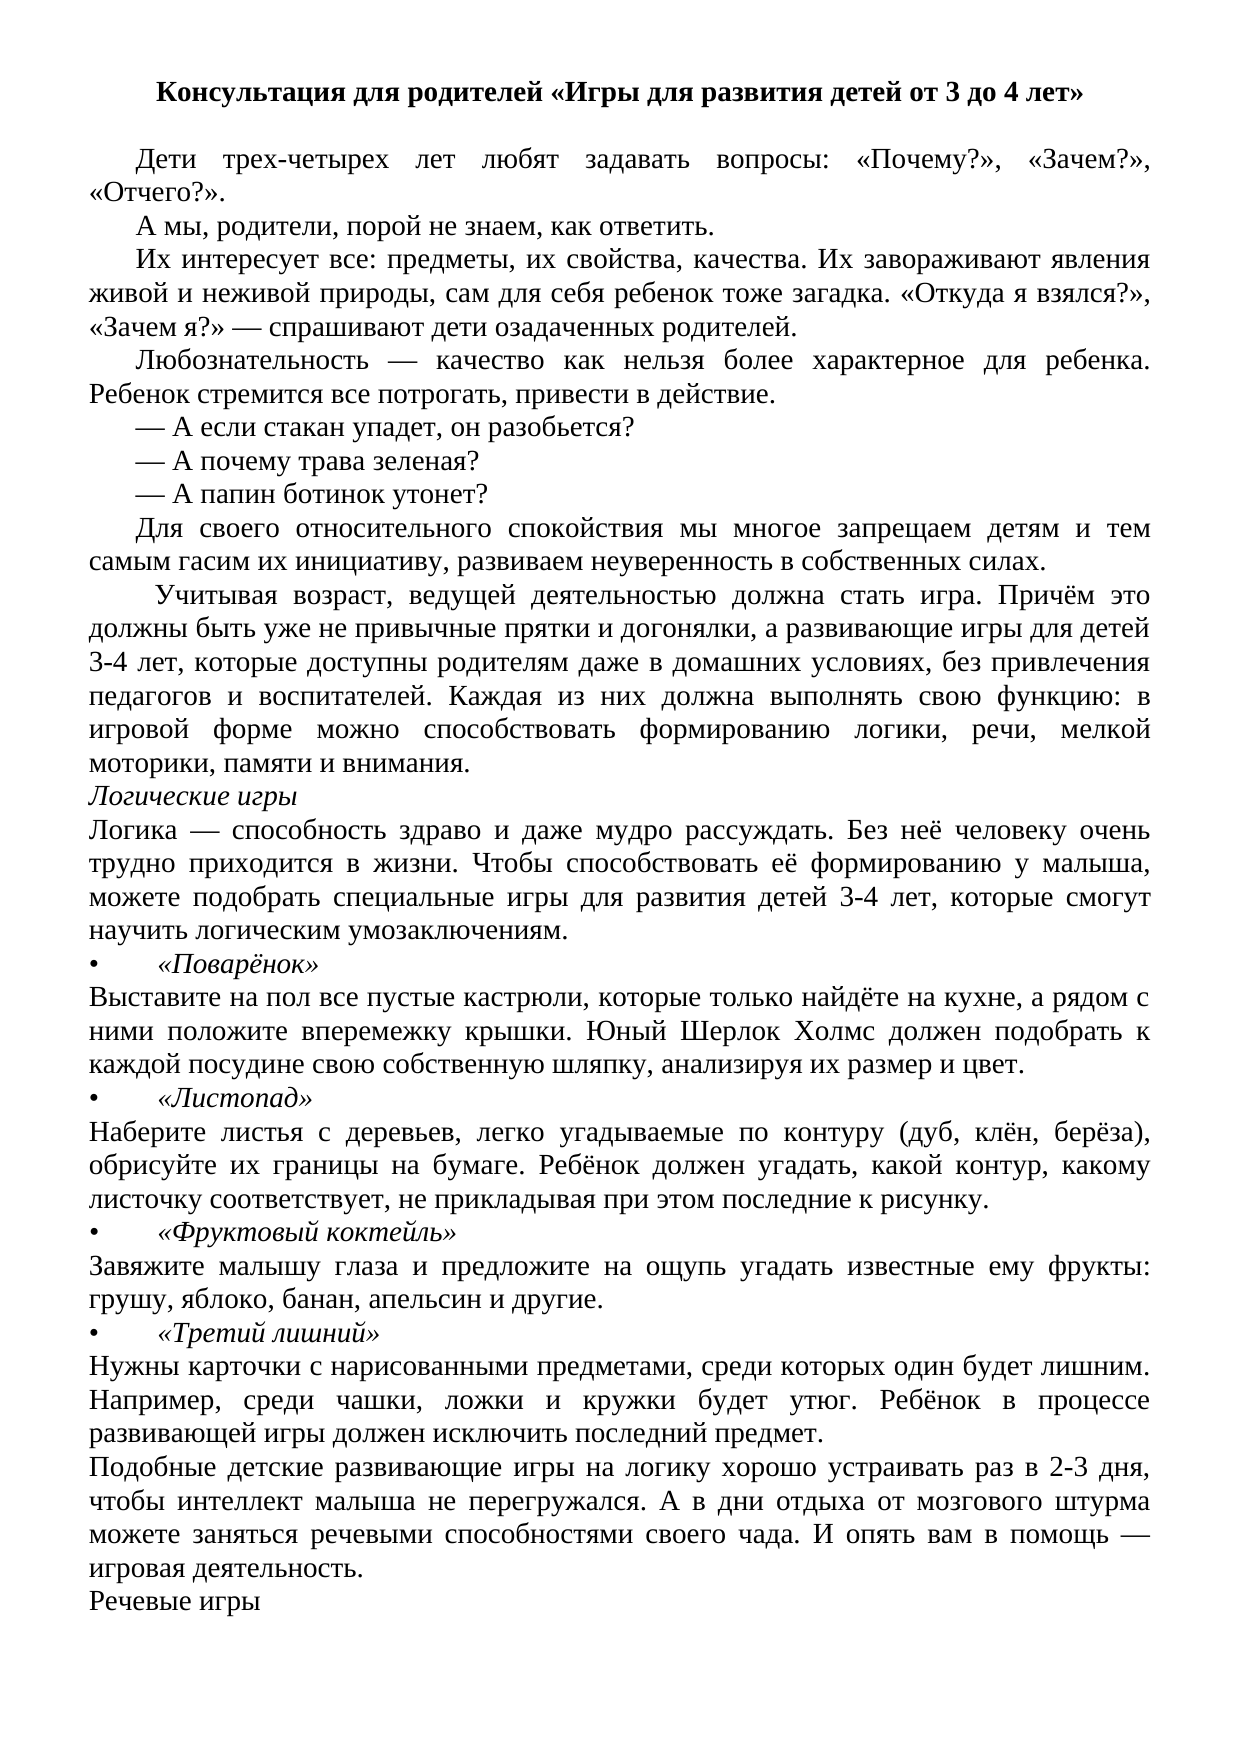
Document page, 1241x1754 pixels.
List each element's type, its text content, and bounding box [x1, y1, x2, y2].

text • «Фруктовый коктейль» [88, 1214, 1152, 1248]
text Подобные детские развивающие игры на логику хорошо устраивать раз в 2-3 дня, чтобы интеллект малыша не перегружался. А в дни отдыха от мозгового штурма можете заняться речевыми способностями своего чада. И опять вам в помощь — игровая деятельность. [88, 1449, 1152, 1583]
text Речевые игры [88, 1583, 1152, 1617]
text Их интересует все: предметы, их свойства, качества. Их завораживают явления живой и неживой природы, сам для себя ребенок тоже загадка. «Откуда я взялся?», «Зачем я?» — спрашивают дети озадаченных родителей. [88, 242, 1152, 342]
text Наберите листья с деревьев, легко угадываемые по контуру (дуб, клён, берёза), обрисуйте их границы на бумаге. Ребёнок должен угадать, какой контур, какому листочку соответствует, не прикладывая при этом последние к рисунку. [88, 1114, 1152, 1214]
text • «Третий лишний» [88, 1315, 1152, 1348]
text Любознательность — качество как нельзя более характерное для ребенка. Ребенок стремится все потрогать, привести в действие. [88, 342, 1152, 409]
text Выставите на пол все пустые кастрюли, которые только найдёте на кухне, а рядом с ними положите вперемежку крышки. Юный Шерлок Холмс должен подобрать к каждой посудине свою собственную шляпку, анализируя их размер и цвет. [88, 979, 1152, 1080]
text — А если стакан упадет, он разобьется? [88, 409, 1152, 443]
text Дети трех-четырех лет любят задавать вопросы: «Почему?», «Зачем?», «Отчего?». [88, 141, 1152, 208]
text • «Листопад» [88, 1080, 1152, 1114]
text Завяжите малышу глаза и предложите на ощупь угадать известные ему фрукты: грушу, яблоко, банан, апельсин и другие. [88, 1248, 1152, 1315]
text А мы, родители, порой не знаем, как ответить. [88, 208, 1152, 242]
text — А папин ботинок утонет? [88, 476, 1152, 510]
text • «Поварёнок» [88, 946, 1152, 979]
text Логика — способность здраво и даже мудро рассуждать. Без неё человеку очень трудно приходится в жизни. Чтобы способствовать её формированию у малыша, можете подобрать специальные игры для развития детей 3-4 лет, которые смогут научить логическим умозаключениям. [88, 812, 1152, 946]
text Логические игры [88, 778, 1152, 812]
text Учитывая возраст, ведущей деятельностью должна стать игра. Причём это должны быть уже не привычные прятки и догонялки, а развивающие игры для детей 3-4 лет, которые доступны родителям даже в домашних условиях, без привлечения педагогов и воспитателей. Каждая из них должна выполнять свою функцию: в игровой форме можно способствовать формированию логики, речи, мелкой моторики, памяти и внимания. [88, 577, 1152, 778]
text Консультация для родителей «Игры для развития детей от 3 до 4 лет» [88, 74, 1152, 107]
text Для своего относительного спокойствия мы многое запрещаем детям и тем самым гасим их инициативу, развиваем неуверенность в собственных силах. [88, 510, 1152, 577]
text Нужны карточки с нарисованными предметами, среди которых один будет лишним. Например, среди чашки, ложки и кружки будет утюг. Ребёнок в процессе развивающей игры должен исключить последний предмет. [88, 1348, 1152, 1449]
text — А почему трава зеленая? [88, 443, 1152, 476]
